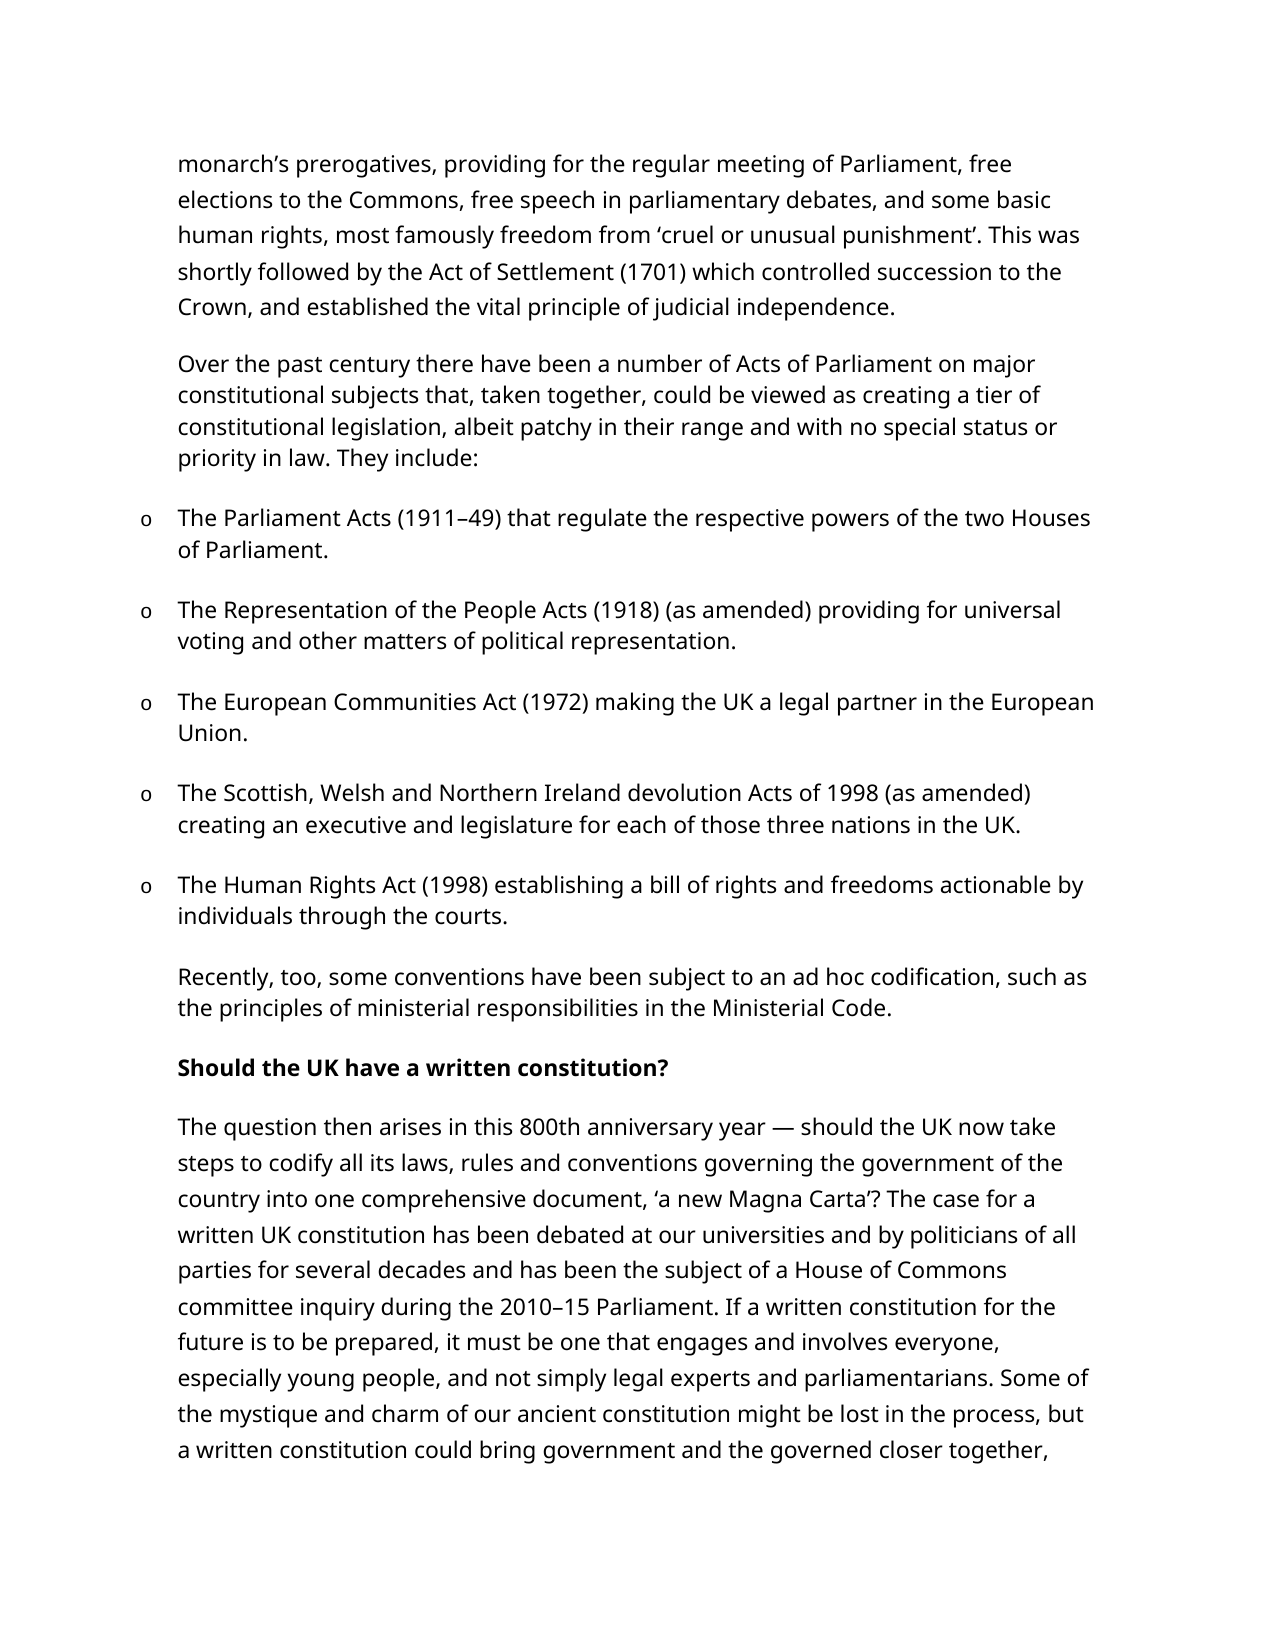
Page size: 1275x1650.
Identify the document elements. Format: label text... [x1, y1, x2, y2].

subtitle Should the UK have a written constitution? [177, 1052, 1098, 1083]
list The European Communities Act (1972) making the UK a legal partner in the European Union. [140, 686, 1098, 748]
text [177, 1111, 1098, 1465]
list The Representation of the People Acts (1918) (as amended) providing for universal voting and other matters of political representation. [140, 594, 1098, 656]
text Over the past century there have been a number of Acts of Parliament on major constitutional subjects that, taken together, could be viewed as creating a tier of constitutional legislation, albeit patchy in their range and with no special status or priority in law. They include: [479, 348, 1098, 473]
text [177, 148, 1098, 323]
list The Human Rights Act (1998) establishing a bill of rights and freedoms actionable by individuals through the courts. [140, 869, 1098, 931]
list The Parliament Acts (1911–49) that regulate the respective powers of the two Houses of Parliament. [140, 502, 1098, 565]
list The Scottish, Welsh and Northern Ireland devolution Acts of 1998 (as amended) creating an executive and legislature for each of those three nations in the UK. [140, 777, 1098, 840]
text Recently, too, some conventions have been subject to an ad hoc codification, such as the principles of ministerial responsibilities in the Ministerial Code. [177, 961, 1098, 1023]
